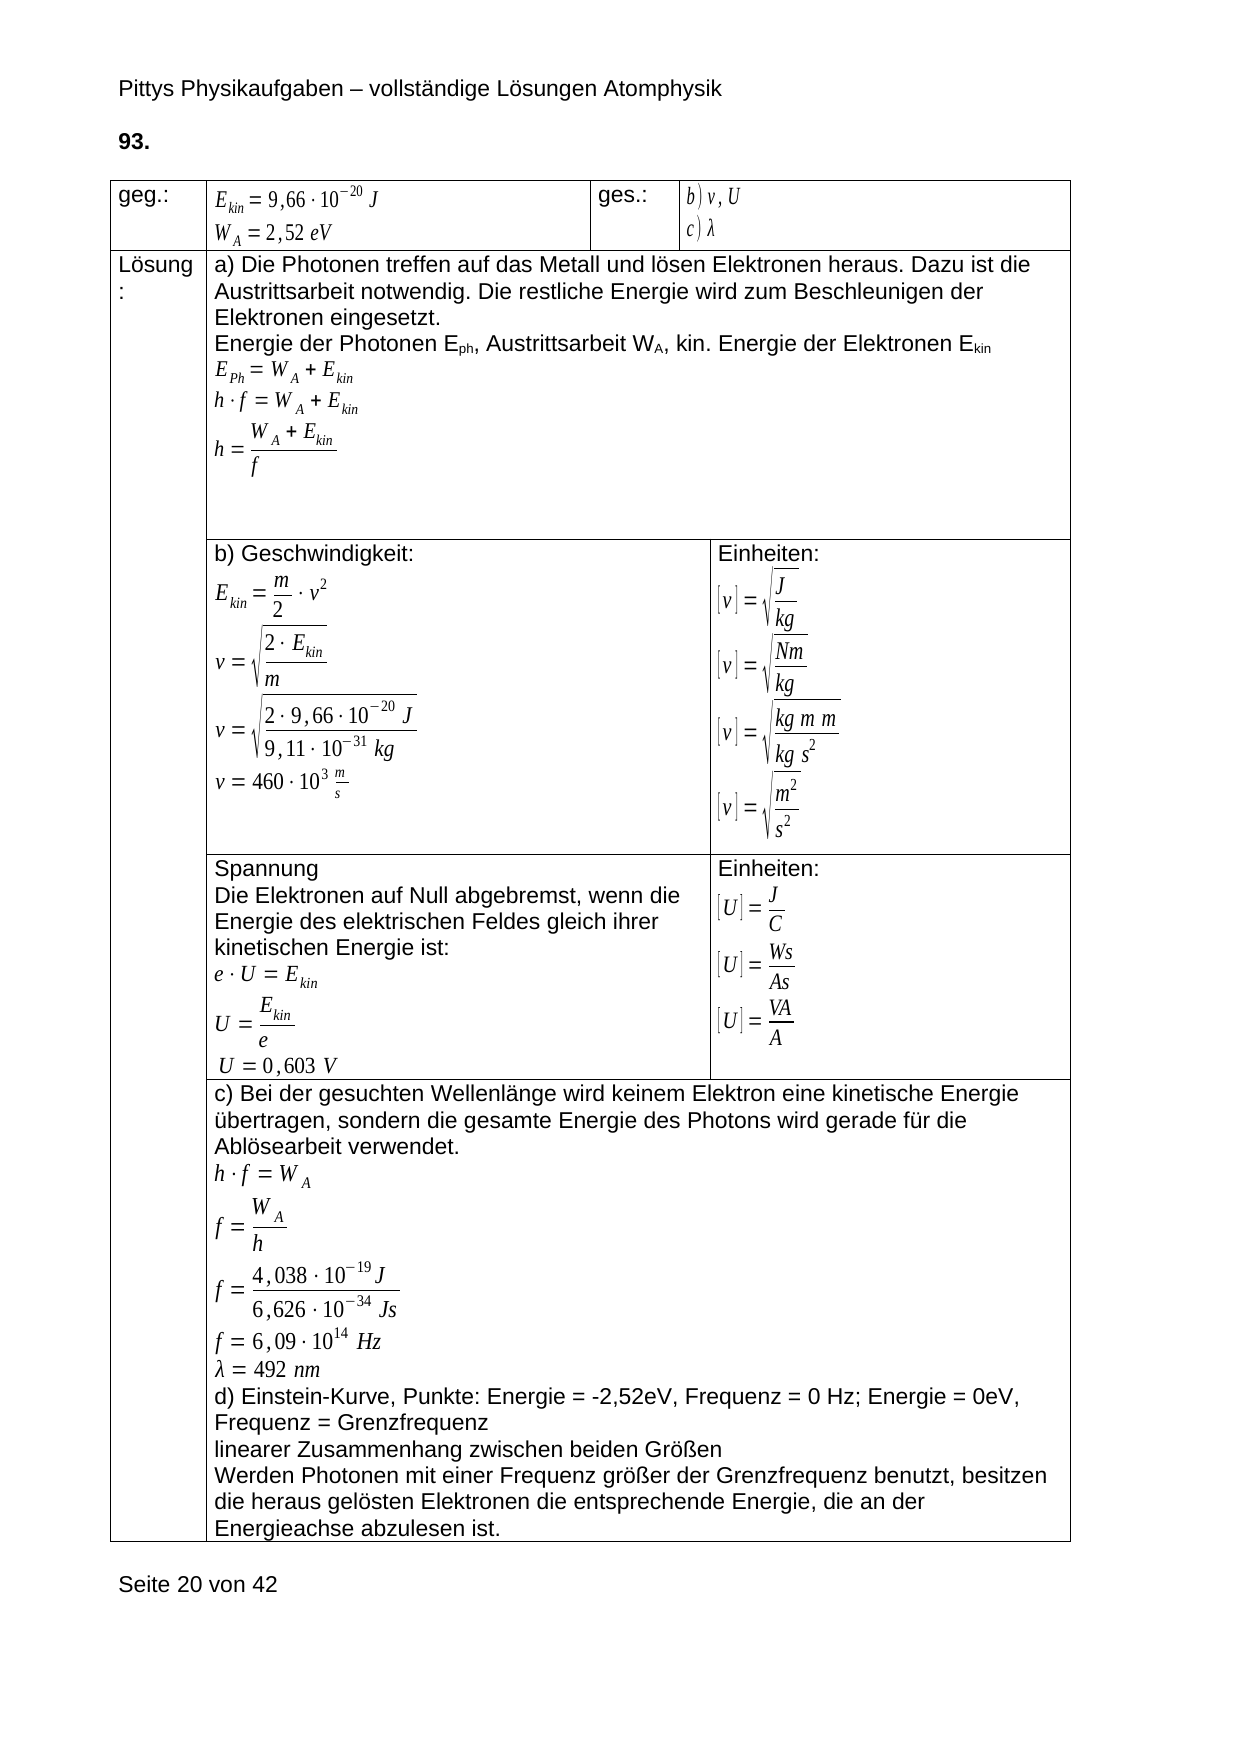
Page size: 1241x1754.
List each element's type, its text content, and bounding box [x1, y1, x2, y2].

table_cell Einheiten: [711, 540, 1070, 854]
table_header [207, 181, 590, 250]
table_cell Spannung Die Elektronen auf Null abgebremst, wenn die Energie des elektrischen Feldes gleich ihrer kinetischen Energie ist: [207, 855, 710, 1079]
table_cell c) Bei der gesuchten Wellenlänge wird keinem Elektron eine kinetische Energie übertragen, sondern die gesamte Energie des Photons wird gerade für die Ablösearbeit verwendet. d) Einstein-Kurve, Punkte: Energie = -2,52eV, Frequenz = 0 Hz; Energie = 0eV, Frequenz = Grenzfrequenz linearer Zusammenhang zwischen beiden Größen Werden Photonen mit einer Frequenz größer der Grenzfrequenz benutzt, besitzen die heraus gelösten Elektronen die entsprechende Energie, die an der Energieachse abzulesen ist. [207, 1080, 1070, 1541]
table_cell Lösung: [111, 251, 206, 1541]
table_cell b) Geschwindigkeit: [207, 540, 710, 854]
table_header ges.: [591, 181, 679, 250]
table_header geg.: [111, 181, 206, 250]
table_header [680, 181, 1070, 250]
table_cell a) Die Photonen treffen auf das Metall und lösen Elektronen heraus. Dazu ist die Austrittsarbeit notwendig. Die restliche Energie wird zum Beschleunigen der Elektronen eingesetzt. Energie der Photonen Eph, Austrittsarbeit WA, kin. Energie der Elektronen Ekin [207, 251, 1070, 538]
table_cell Einheiten: [711, 855, 1070, 1079]
text 93. [118, 128, 1152, 180]
